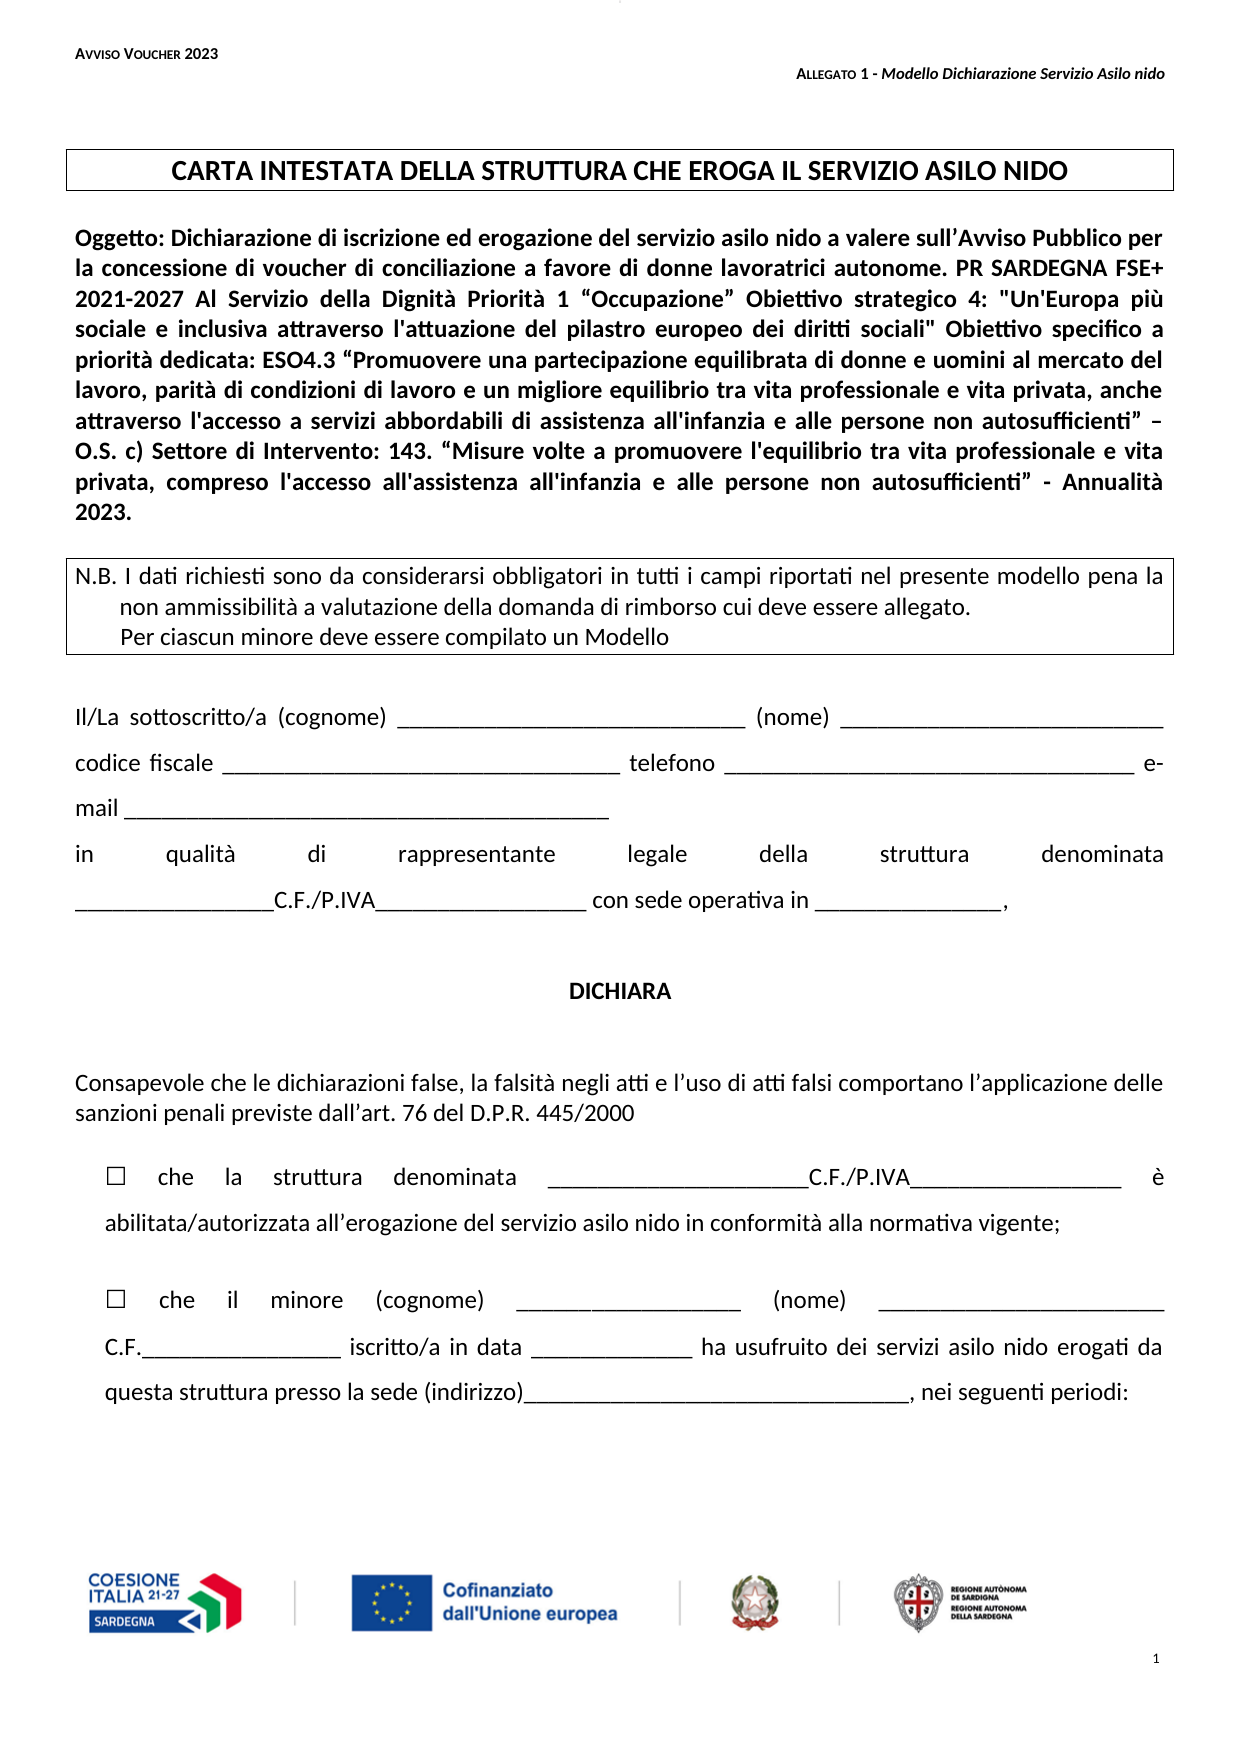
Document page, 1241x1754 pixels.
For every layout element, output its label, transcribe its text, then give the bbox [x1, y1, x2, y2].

text Per ciascun minore deve essere compilato un Modello [67, 618, 1173, 654]
text che il minore (cognome) __________________ (nome) _______________________ C.F.________________ iscritto/a in data _____________ ha usufruito dei servizi asilo nido erogati da questa struttura presso la sede (indirizzo)_______________________________, nei seguenti periodi: [104, 1281, 1165, 1407]
text Oggetto: Dichiarazione di iscrizione ed erogazione del servizio asilo nido a valere sull’Avviso Pubblico per la concessione di voucher di conciliazione a favore di donne lavoratrici autonome. PR SARDEGNA FSE+ 2021-2027 Al Servizio della Dignità Priorità 1 “Occupazione” Obiettivo strategico 4: "Un'Europa più sociale e inclusiva attraverso l'attuazione del pilastro europeo dei diritti sociali" Obiettivo specifico a priorità dedicata: ESO4.3 “Promuovere una partecipazione equilibrata di donne e uomini al mercato del lavoro, parità di condizioni di lavoro e un migliore equilibrio tra vita professionale e vita privata, anche attraverso l'accesso a servizi abbordabili di assistenza all'infanzia e alle persone non autosufficienti” – O.S. c) Settore di Intervento: 143. “Misure volte a promuovere l'equilibrio tra vita professionale e vita privata, compreso l'accesso all'assistenza all'infanzia e alle persone non autosufficienti” - Annualità 2023. [75, 222, 1165, 527]
text Il/La sottoscritto/a (cognome) ____________________________ (nome) __________________________ codice fiscale ________________________________ telefono _________________________________ e-mail _______________________________________ [75, 701, 1165, 823]
text N.B. I dati richiesti sono da considerarsi obbligatori in tutti i campi riportati nel presente modello pena la non ammissibilità a valutazione della domanda di rimborso cui deve essere allegato. [67, 559, 1173, 618]
text in qualità di rappresentante legale della struttura denominata ________________C.F./P.IVA_________________ con sede operativa in _______________, [75, 838, 1165, 914]
text che la struttura denominata _____________________C.F./P.IVA_________________ è abilitata/autorizzata all’erogazione del servizio asilo nido in conformità alla normativa vigente; [104, 1158, 1165, 1238]
text DICHIARA [75, 975, 1165, 1006]
text Consapevole che le dichiarazioni false, la falsità negli atti e l’uso di atti falsi comportano l’applicazione delle sanzioni penali previste dall’art. 76 del D.P.R. 445/2000 [75, 1067, 1165, 1128]
picture [75, 1550, 1049, 1650]
